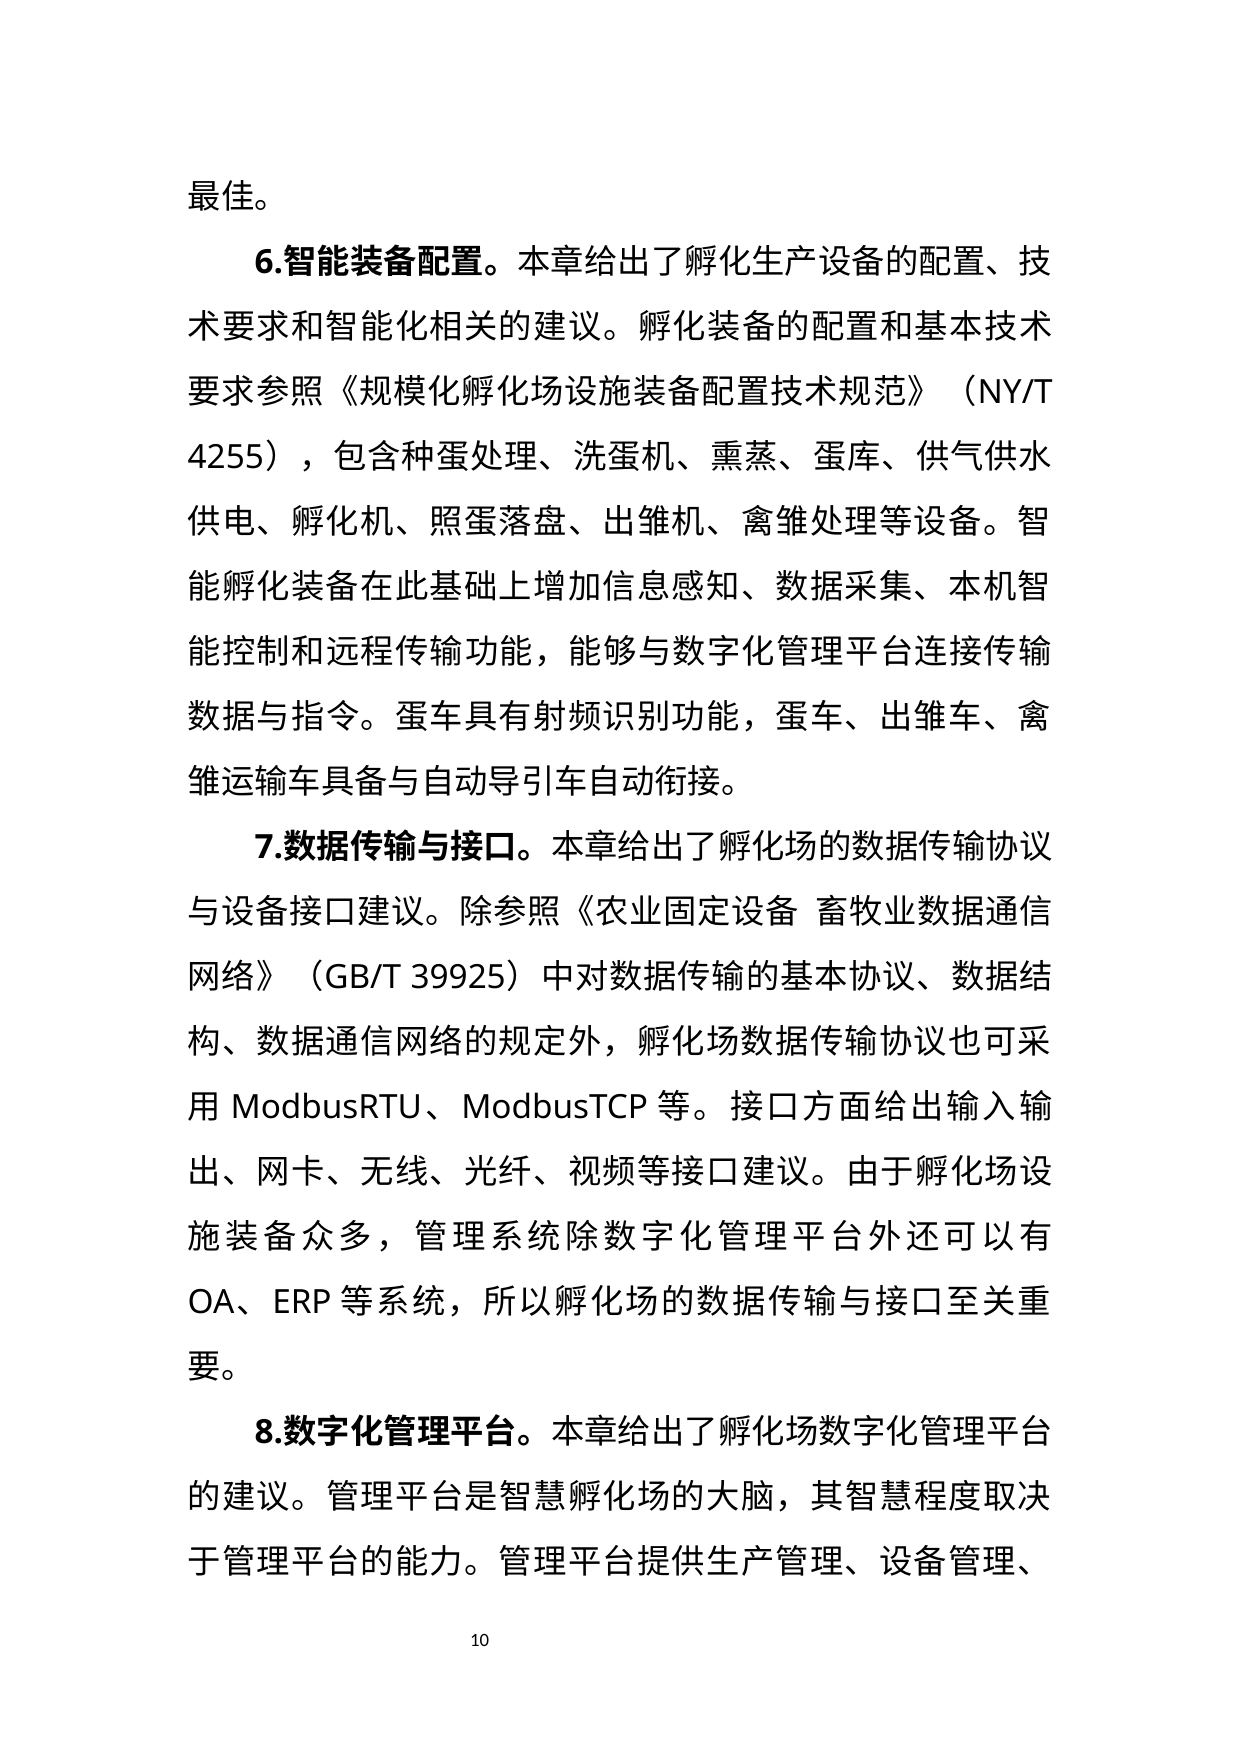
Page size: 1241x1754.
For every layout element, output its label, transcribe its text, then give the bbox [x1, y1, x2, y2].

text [187, 1397, 1053, 1592]
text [187, 162, 1053, 227]
text 6.智能装备配置。本章给出了孵化生产设备的配置、技术要求和智能化相关的建议。孵化装备的配置和基本技术要求参照《规模化孵化场设施装备配置技术规范》（NY/T 4255），包含种蛋处理、洗蛋机、熏蒸、蛋库、供气供水供电、孵化机、照蛋落盘、出雏机、禽雏处理等设备。智能孵化装备在此基础上增加信息感知、数据采集、本机智能控制和远程传输功能，能够与数字化管理平台连接传输数据与指令。蛋车具有射频识别功能，蛋车、出雏车、禽雏运输车具备与自动导引车自动衔接。 [187, 227, 1053, 812]
text 7.数据传输与接口。本章给出了孵化场的数据传输协议与设备接口建议。除参照《农业固定设备 畜牧业数据通信网络》（GB/T 39925）中对数据传输的基本协议、数据结构、数据通信网络的规定外，孵化场数据传输协议也可采用ModbusRTU、ModbusTCP等。接口方面给出输入输出、网卡、无线、光纤、视频等接口建议。由于孵化场设施装备众多，管理系统除数字化管理平台外还可以有OA、ERP等系统，所以孵化场的数据传输与接口至关重要。 [187, 812, 1053, 1397]
